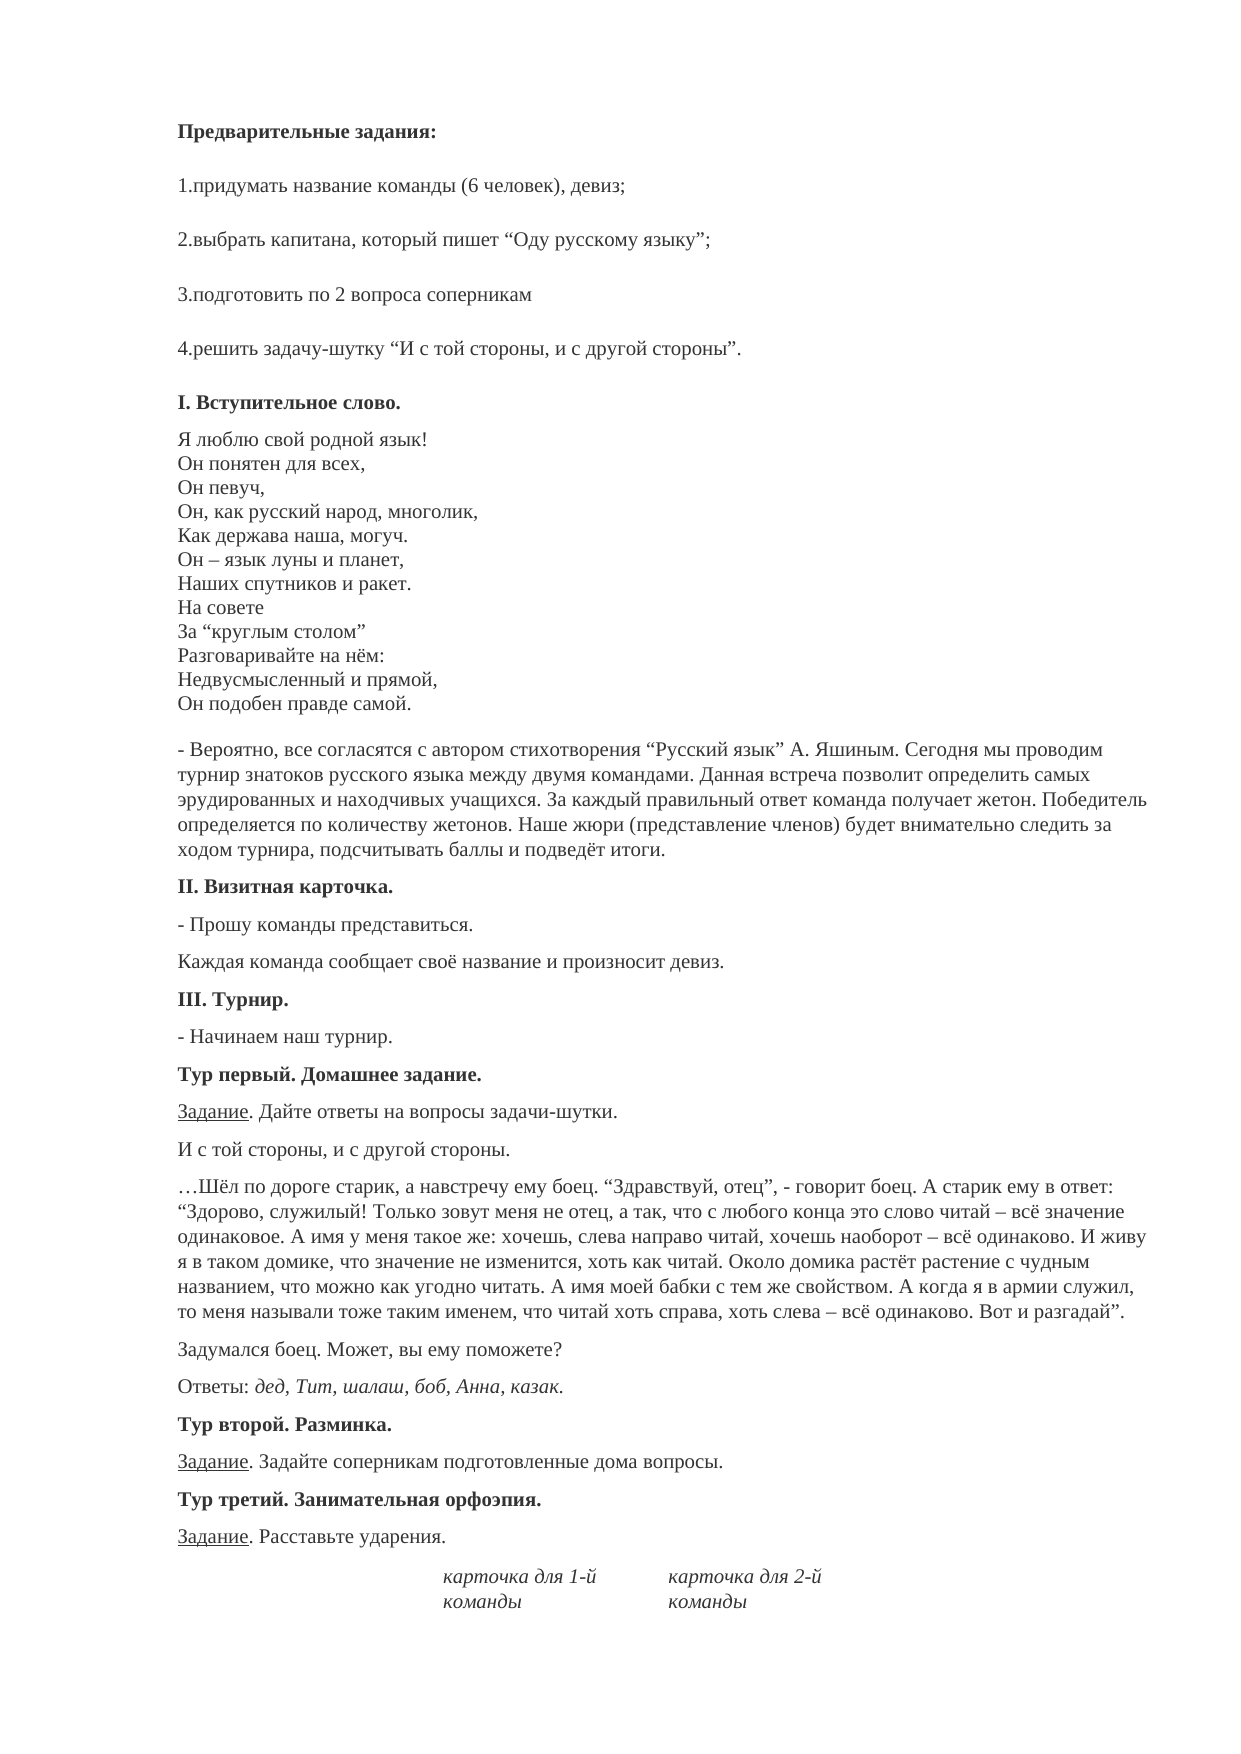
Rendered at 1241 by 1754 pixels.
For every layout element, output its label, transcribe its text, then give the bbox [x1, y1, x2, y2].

text Каждая команда сообщает своё название и произносит девиз. [177, 948, 1152, 973]
text Тур второй. Разминка. [177, 1411, 1152, 1436]
text II. Визитная карточка. [177, 873, 1152, 898]
text 4.решить задачу-шутку “И с той стороны, и с другой стороны”. [177, 335, 1152, 360]
text Ответы: дед, Тит, шалаш, боб, Анна, казак. [177, 1373, 1152, 1398]
text …Шёл по дороге старик, а навстречу ему боец. “Здравствуй, отец”, - говорит боец. А старик ему в ответ: “Здорово, служилый! Только зовут меня не отец, а так, что с любого конца это слово читай – всё значение одинаковое. А имя у меня такое же: хочешь, слева направо читай, хочешь наоборот – всё одинаково. И живу я в таком домике, что значение не изменится, хоть как читай. Около домика растёт растение с чудным названием, что можно как угодно читать. А имя моей бабки с тем же свойством. А когда я в армии служил, то меня называли тоже таким именем, что читай хоть справа, хоть слева – всё одинаково. Вот и разгадай”. [177, 1173, 1152, 1323]
text Задание. Задайте соперникам подготовленные дома вопросы. [177, 1448, 1152, 1473]
text - Прошу команды представиться. [177, 911, 1152, 936]
table_header карточка для 1-й команды [441, 1561, 667, 1614]
text Задание. Расставьте ударения. [177, 1523, 1152, 1548]
text Задумался боец. Может, вы ему поможете? [177, 1336, 1152, 1361]
text Предварительные задания: [177, 118, 1152, 143]
text - Начинаем наш турнир. [177, 1023, 1152, 1048]
text 3.подготовить по 2 вопроса соперникам [177, 281, 1152, 306]
text I. Вступительное слово. [177, 389, 1152, 414]
text Задание. Дайте ответы на вопросы задачи-шутки. [177, 1098, 1152, 1123]
text И с той стороны, и с другой стороны. [177, 1136, 1152, 1161]
text 1.придумать название команды (6 человек), девиз; [177, 172, 1152, 197]
text 2.выбрать капитана, который пишет “Оду русскому языку”; [177, 226, 1152, 251]
text Тур первый. Домашнее задание. [177, 1061, 1152, 1086]
table_header карточка для 2-й команды [667, 1561, 888, 1614]
text Тур третий. Занимательная орфоэпия. [177, 1486, 1152, 1511]
text Я люблю свой родной язык! Он понятен для всех, Он певуч, Он, как русский народ, многолик, Как держава наша, могуч. Он – язык луны и планет, Наших спутников и ракет. На совете За “круглым столом” Разговаривайте на нём: Недвусмысленный и прямой, Он подобен правде самой. [177, 426, 1152, 715]
text III. Турнир. [177, 986, 1152, 1011]
text - Вероятно, все согласятся с автором стихотворения “Русский язык” А. Яшиным. Сегодня мы проводим турнир знатоков русского языка между двумя командами. Данная встреча позволит определить самых эрудированных и находчивых учащихся. За каждый правильный ответ команда получает жетон. Победитель определяется по количеству жетонов. Наше жюри (представление членов) будет внимательно следить за ходом турнира, подсчитывать баллы и подведёт итоги. [177, 736, 1152, 861]
